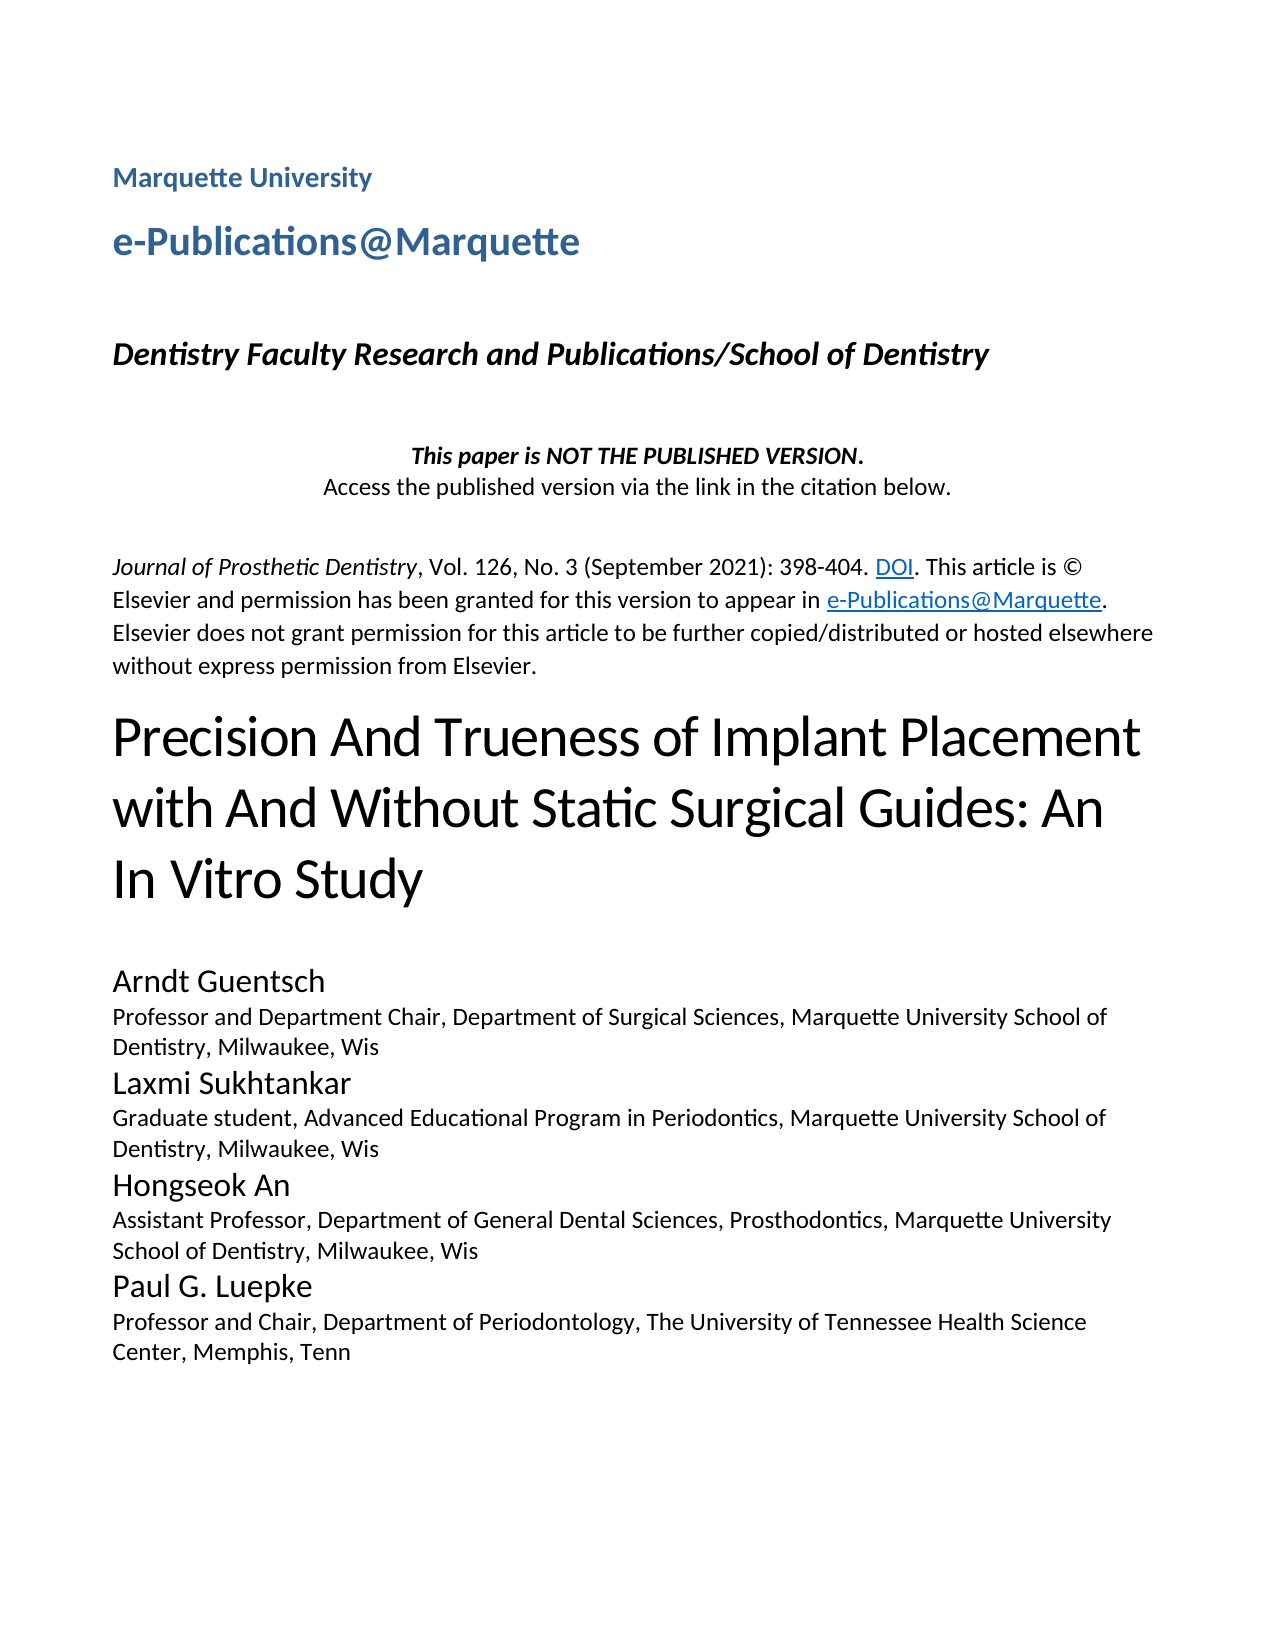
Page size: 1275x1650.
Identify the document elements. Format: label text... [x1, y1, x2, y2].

text Hongseok An [112, 1163, 1162, 1204]
text Professor and Chair, Department of Periodontology, The University of Tennessee Health Science Center, Memphis, Tenn [112, 1306, 1162, 1367]
text e-Publications@Marquette [112, 214, 1162, 265]
text Arndt Guentsch [112, 960, 1162, 1001]
text Laxmi Sukhtankar [112, 1062, 1162, 1102]
text Access the published version via the link in the citation below. [112, 471, 1162, 501]
text This paper is NOT THE PUBLISHED VERSION. [112, 440, 1162, 471]
text Marquette University [112, 159, 1162, 195]
text Journal of Prosthetic Dentistry, Vol. 126, No. 3 (September 2021): 398-404. DOI. This article is © Elsevier and permission has been granted for this version to appear in e-Publications@Marquette. Elsevier does not grant permission for this article to be further copied/distributed or hosted elsewhere without express permission from Elsevier. [112, 551, 1162, 680]
text Paul G. Luepke [112, 1265, 1162, 1306]
title Precision And Trueness of Implant Placement with And Without Static Surgical Guides: An In Vitro Study [112, 699, 1162, 913]
text Dentistry Faculty Research and Publications/School of Dentistry [112, 333, 1162, 374]
text Assistant Professor, Department of General Dental Sciences, Prosthodontics, Marquette University School of Dentistry, Milwaukee, Wis [112, 1204, 1162, 1265]
text Graduate student, Advanced Educational Program in Periodontics, Marquette University School of Dentistry, Milwaukee, Wis [112, 1102, 1162, 1163]
text Professor and Department Chair, Department of Surgical Sciences, Marquette University School of Dentistry, Milwaukee, Wis [112, 1001, 1162, 1062]
